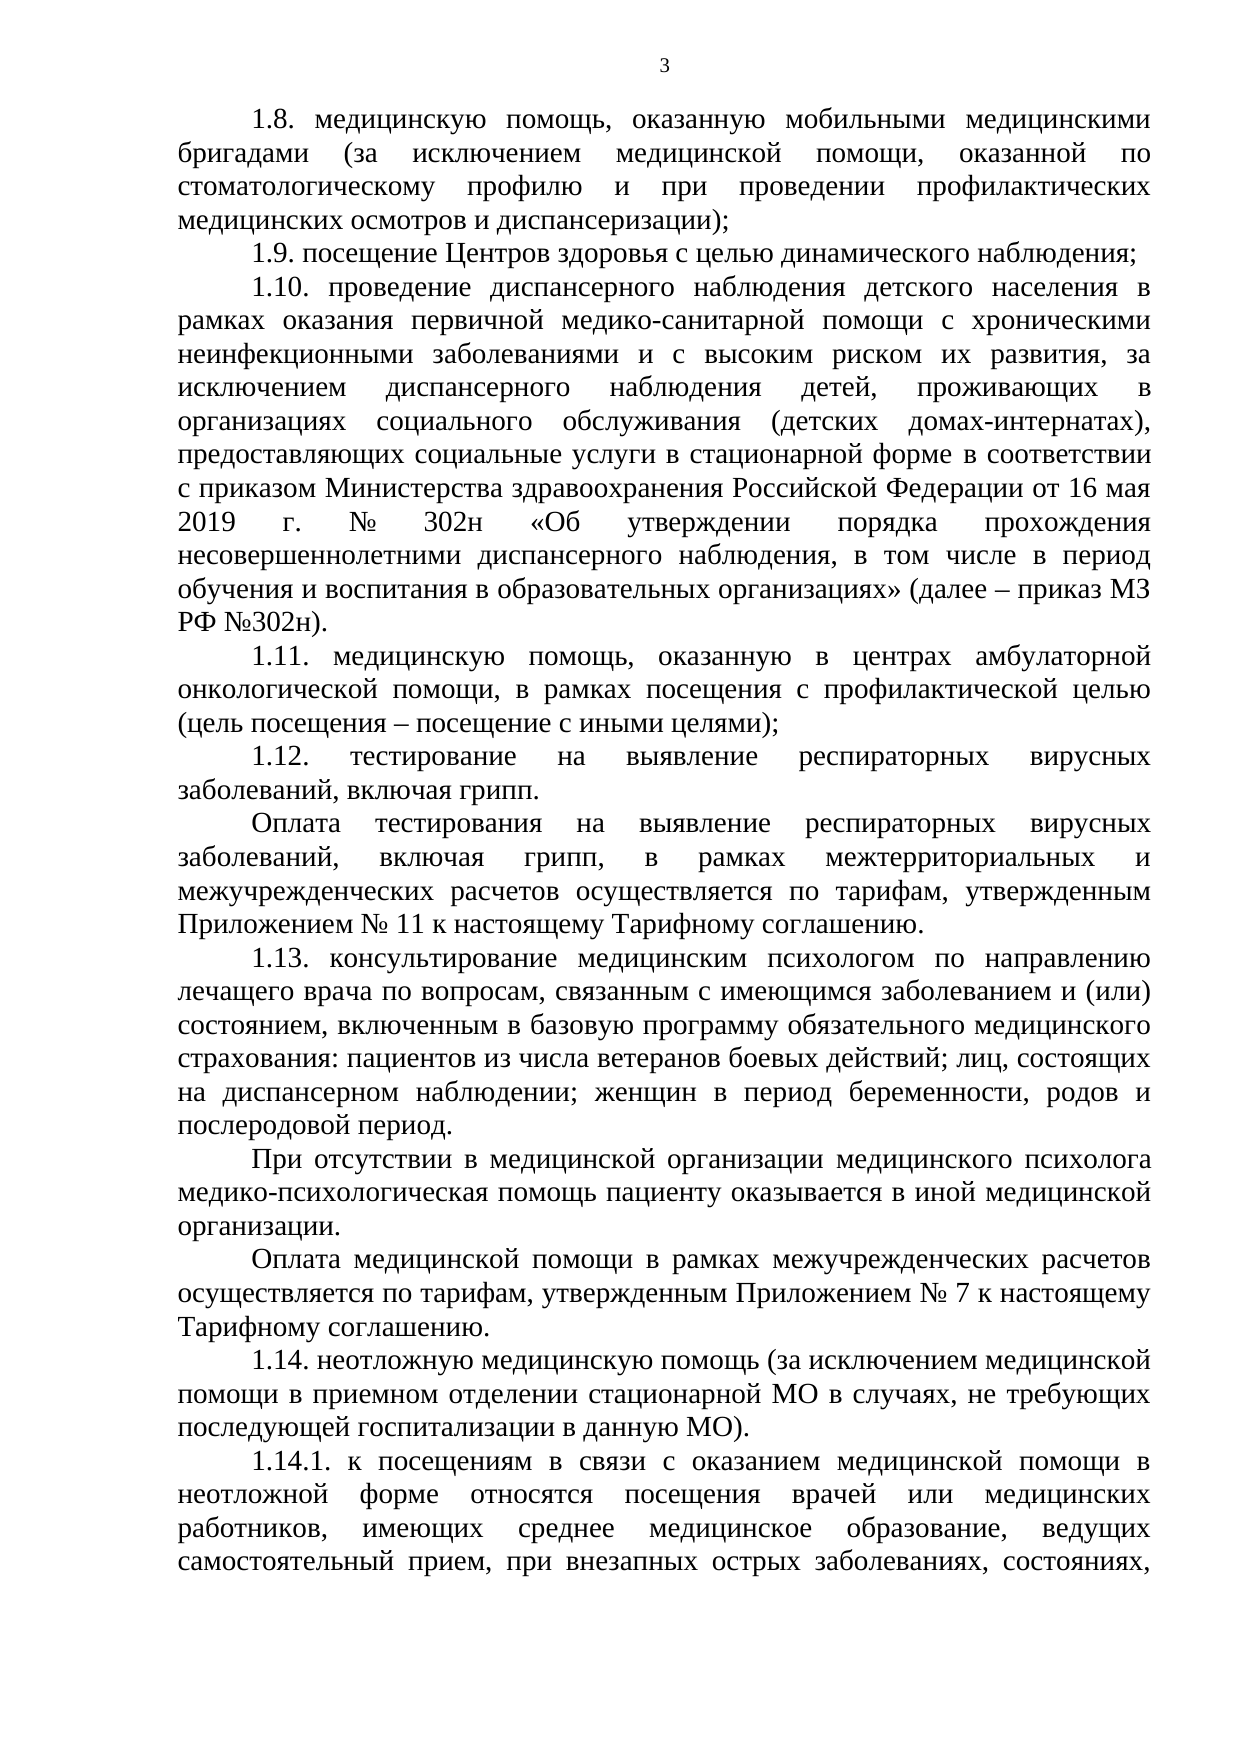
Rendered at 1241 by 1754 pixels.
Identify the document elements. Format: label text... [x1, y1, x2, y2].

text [177, 1443, 1152, 1577]
text 1.10. проведение диспансерного наблюдения детского населения в рамках оказания первичной медико-санитарной помощи с хроническими неинфекционными заболеваниями и с высоким риском их развития, за исключением диспансерного наблюдения детей, проживающих в организациях социального обслуживания (детских домах-интернатах), предоставляющих социальные услуги в стационарной форме в соответствии с приказом Министерства здравоохранения Российской Федерации от 16 мая 2019 г. № 302н «Об утверждении порядка прохождения несовершеннолетними диспансерного наблюдения, в том числе в период обучения и воспитания в образовательных организациях» (далее – приказ МЗ РФ №302н). [177, 269, 1152, 638]
text 1.13. консультирование медицинским психологом по направлению лечащего врача по вопросам, связанным с имеющимся заболеванием и (или) состоянием, включенным в базовую программу обязательного медицинского страхования: пациентов из числа ветеранов боевых действий; лиц, состоящих на диспансерном наблюдении; женщин в период беременности, родов и послеродовой период. [177, 940, 1152, 1141]
text Оплата медицинской помощи в рамках межучрежденческих расчетов осуществляется по тарифам, утвержденным Приложением № 7 к настоящему Тарифному соглашению. [177, 1242, 1152, 1342]
text 1.12. тестирование на выявление респираторных вирусных заболеваний, включая грипп. [177, 738, 1152, 806]
text При отсутствии в медицинской организации медицинского психолога медико-психологическая помощь пациенту оказывается в иной медицинской организации. [177, 1141, 1152, 1242]
text 1.9. посещение Центров здоровья с целью динамического наблюдения; [177, 235, 1152, 269]
text Оплата тестирования на выявление респираторных вирусных заболеваний, включая грипп, в рамках межтерриториальных и межучрежденческих расчетов осуществляется по тарифам, утвержденным Приложением № 11 к настоящему Тарифному соглашению. [177, 806, 1152, 940]
text 1.14. неотложную медицинскую помощь (за исключением медицинской помощи в приемном отделении стационарной МО в случаях, не требующих последующей госпитализации в данную МО). [177, 1342, 1152, 1443]
text 1.11. медицинскую помощь, оказанную в центрах амбулаторной онкологической помощи, в рамках посещения с профилактической целью (цель посещения – посещение с иными целями); [177, 638, 1152, 738]
text 1.8. медицинскую помощь, оказанную мобильными медицинскими бригадами (за исключением медицинской помощи, оказанной по стоматологическому профилю и при проведении профилактических медицинских осмотров и диспансеризации); [177, 101, 1152, 235]
